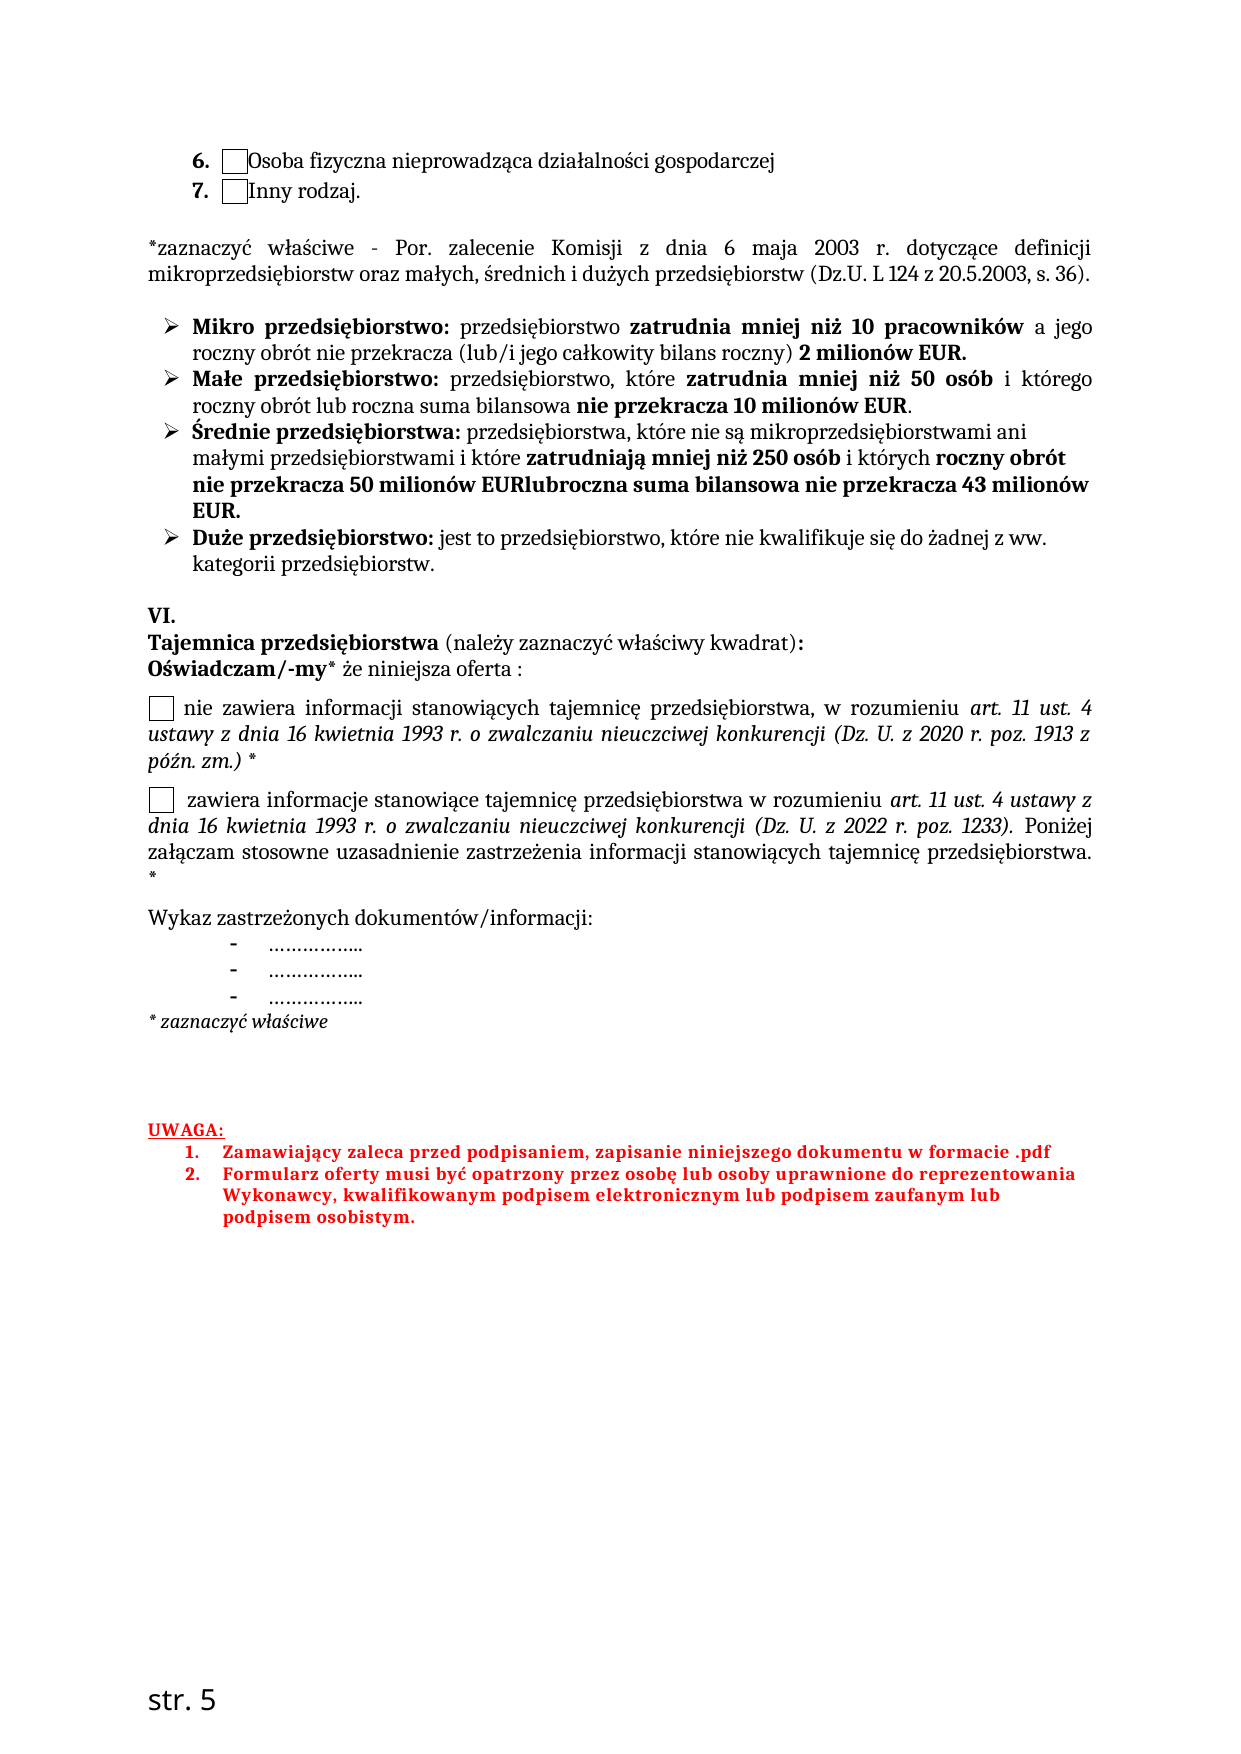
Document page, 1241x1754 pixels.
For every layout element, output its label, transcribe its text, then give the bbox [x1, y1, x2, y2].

list Formularz oferty musi być opatrzony przez osobę lub osoby uprawnione do reprezentowania Wykonawcy, kwalifikowanym podpisem elektronicznym lub podpisem zaufanym lub podpisem osobistym. [185, 1163, 1093, 1228]
list Zamawiający zaleca przed podpisaniem, zapisanie niniejszego dokumentu w formacie .pdf [185, 1142, 1093, 1163]
text nie zawiera informacji stanowiących tajemnicę przedsiębiorstwa, w rozumieniu art. 11 ust. 4 ustawy z dnia 16 kwietnia 1993 r. o zwalczaniu nieuczciwej konkurencji (Dz. U. z 2020 r. poz. 1913 z późn. zm.) * [148, 695, 1093, 774]
text * zaznaczyć właściwe [148, 1010, 1093, 1034]
list Osoba fizyczna nieprowadząca działalności gospodarczej [192, 148, 1093, 174]
list …………….. [229, 983, 1093, 1010]
list Duże przedsiębiorstwo: jest to przedsiębiorstwo, które nie kwalifikuje się do żadnej z ww. kategorii przedsiębiorstw. [162, 524, 1093, 577]
list Małe przedsiębiorstwo: przedsiębiorstwo, które zatrudnia mniej niż 50 osób i którego roczny obrót lub roczna suma bilansowa nie przekracza 10 milionów EUR. [162, 366, 1093, 419]
list Mikro przedsiębiorstwo: przedsiębiorstwo zatrudnia mniej niż 10 pracowników a jego roczny obrót nie przekracza (lub/i jego całkowity bilans roczny) 2 milionów EUR. [162, 313, 1093, 366]
text Tajemnica przedsiębiorstwa (należy zaznaczyć właściwy kwadrat): [148, 630, 1093, 656]
text zawiera informacje stanowiące tajemnicę przedsiębiorstwa w rozumieniu art. 11 ust. 4 ustawy z dnia 16 kwietnia 1993 r. o zwalczaniu nieuczciwej konkurencji (Dz. U. z 2022 r. poz. 1233). Poniżej załączam stosowne uzasadnienie zastrzeżenia informacji stanowiących tajemnicę przedsiębiorstwa. * [148, 786, 1093, 892]
list Średnie przedsiębiorstwa: przedsiębiorstwa, które nie są mikroprzedsiębiorstwami ani małymi przedsiębiorstwami i które zatrudniają mniej niż 250 osób i których roczny obrót nie przekracza 50 milionów EURlubroczna suma bilansowa nie przekracza 43 milionów EUR. [162, 419, 1093, 524]
list …………….. [229, 957, 1093, 983]
text Wykaz zastrzeżonych dokumentów/informacji: [148, 904, 1093, 931]
text Oświadczam/-my* że niniejsza oferta : [148, 656, 1093, 682]
text VI. [148, 603, 1093, 630]
list …………….. [229, 931, 1093, 957]
text *zaznaczyć właściwe - Por. zalecenie Komisji z dnia 6 maja 2003 r. dotyczące definicji mikroprzedsiębiorstw oraz małych, średnich i dużych przedsiębiorstw (Dz.U. L 124 z 20.5.2003, s. 36). [118, 234, 1093, 287]
list Inny rodzaj. [192, 178, 1093, 204]
text UWAGA: [148, 1120, 1093, 1142]
